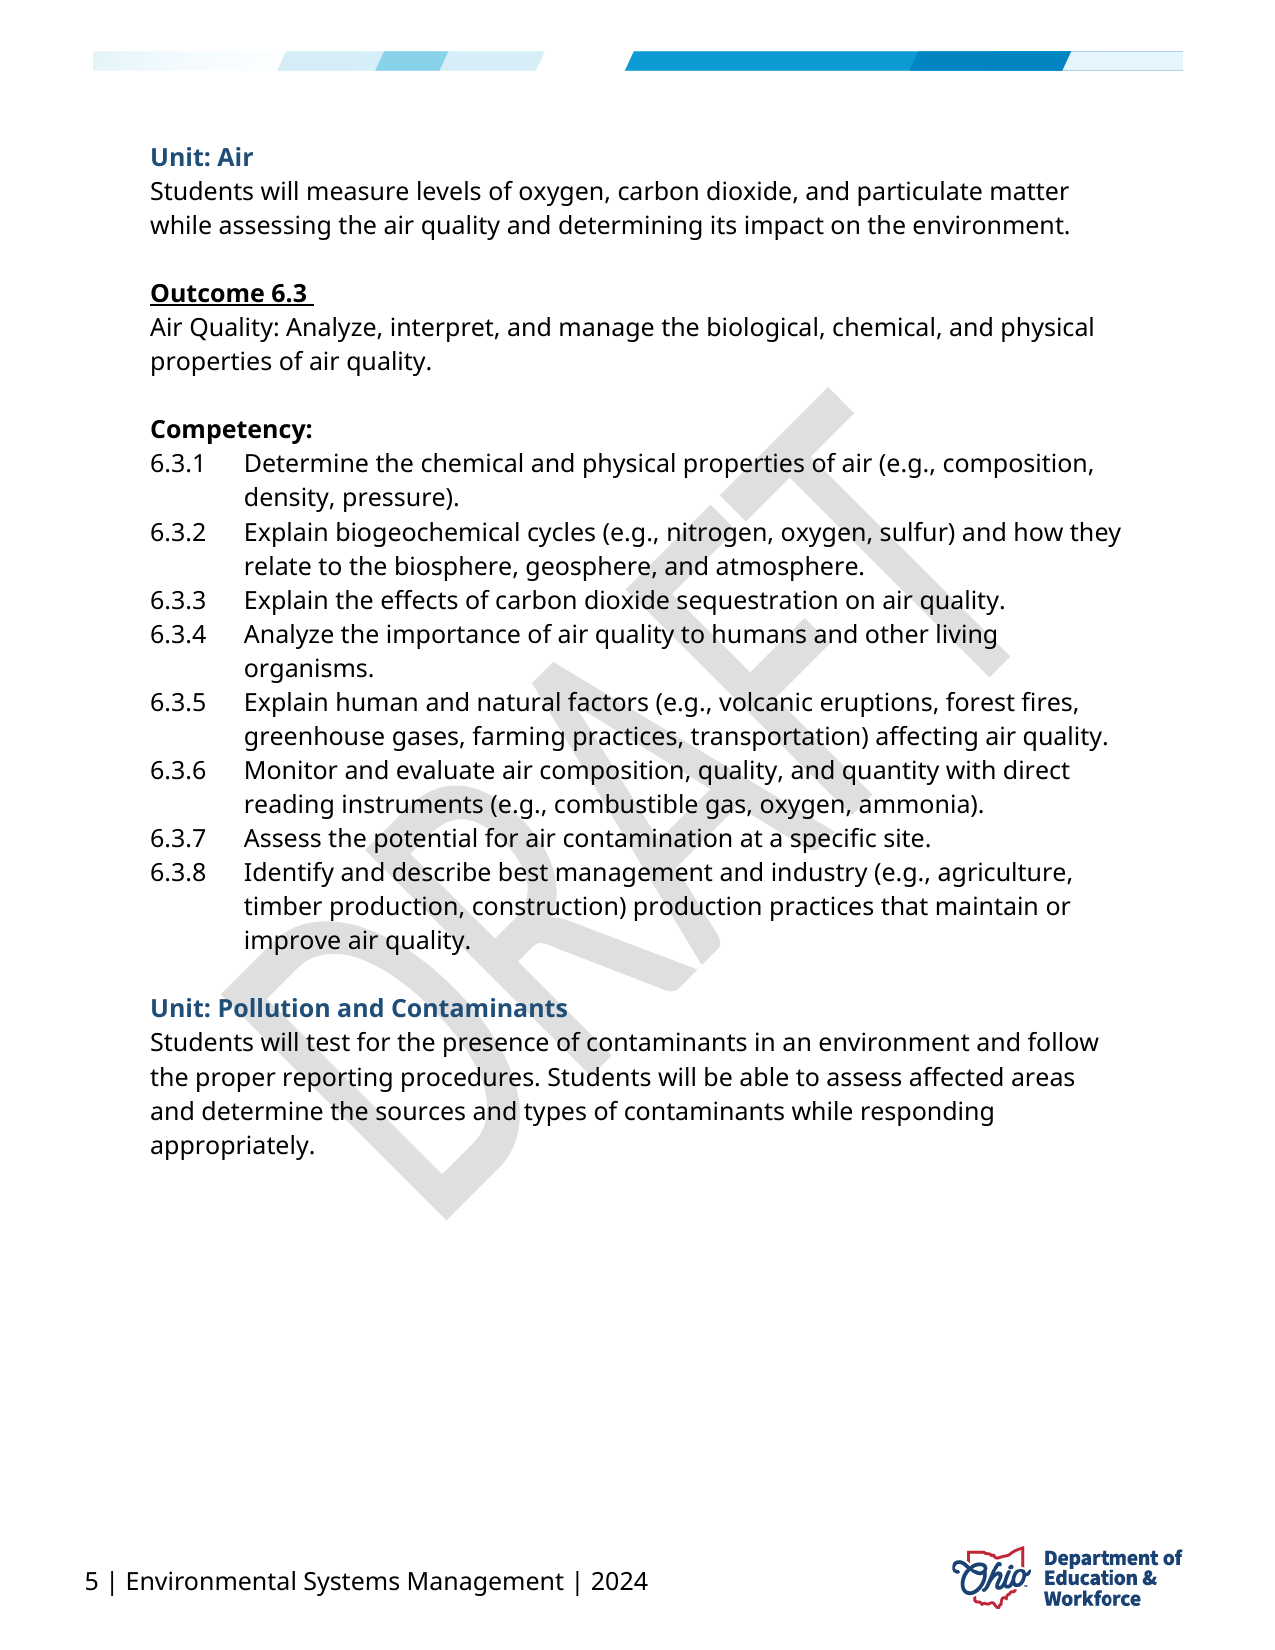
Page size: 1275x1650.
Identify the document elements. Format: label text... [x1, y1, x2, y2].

text Unit: Pollution and Contaminants [150, 991, 1125, 1025]
text 6.3.1 Determine the chemical and physical properties of air (e.g., composition, density, pressure). [150, 446, 1125, 514]
text 6.3.2 Explain biogeochemical cycles (e.g., nitrogen, oxygen, sulfur) and how they relate to the biosphere, geosphere, and atmosphere. [150, 514, 1125, 582]
text Students will test for the presence of contaminants in an environment and follow the proper reporting procedures. Students will be able to assess affected areas and determine the sources and types of contaminants while responding appropriately. [150, 1025, 1125, 1161]
text 6.3.3 Explain the effects of carbon dioxide sequestration on air quality. [150, 582, 1125, 616]
text Outcome 6.3 [150, 276, 1125, 310]
text 6.3.4 Analyze the importance of air quality to humans and other living organisms. [150, 616, 1125, 684]
text 6.3.8 Identify and describe best management and industry (e.g., agriculture, timber production, construction) production practices that maintain or improve air quality. [150, 855, 1125, 957]
text 6.3.7 Assess the potential for air contamination at a specific site. [150, 821, 1125, 855]
picture [8, 19, 1267, 1647]
text Competency: [150, 412, 1125, 446]
text Students will measure levels of oxygen, carbon dioxide, and particulate matter while assessing the air quality and determining its impact on the environment. [150, 173, 1125, 242]
text 6.3.6 Monitor and evaluate air composition, quality, and quantity with direct reading instruments (e.g., combustible gas, oxygen, ammonia). [150, 753, 1125, 821]
text Air Quality: Analyze, interpret, and manage the biological, chemical, and physical properties of air quality. [150, 310, 1125, 378]
text Unit: Air [150, 139, 1125, 173]
text 6.3.5 Explain human and natural factors (e.g., volcanic eruptions, forest fires, greenhouse gases, farming practices, transportation) affecting air quality. [150, 684, 1125, 753]
